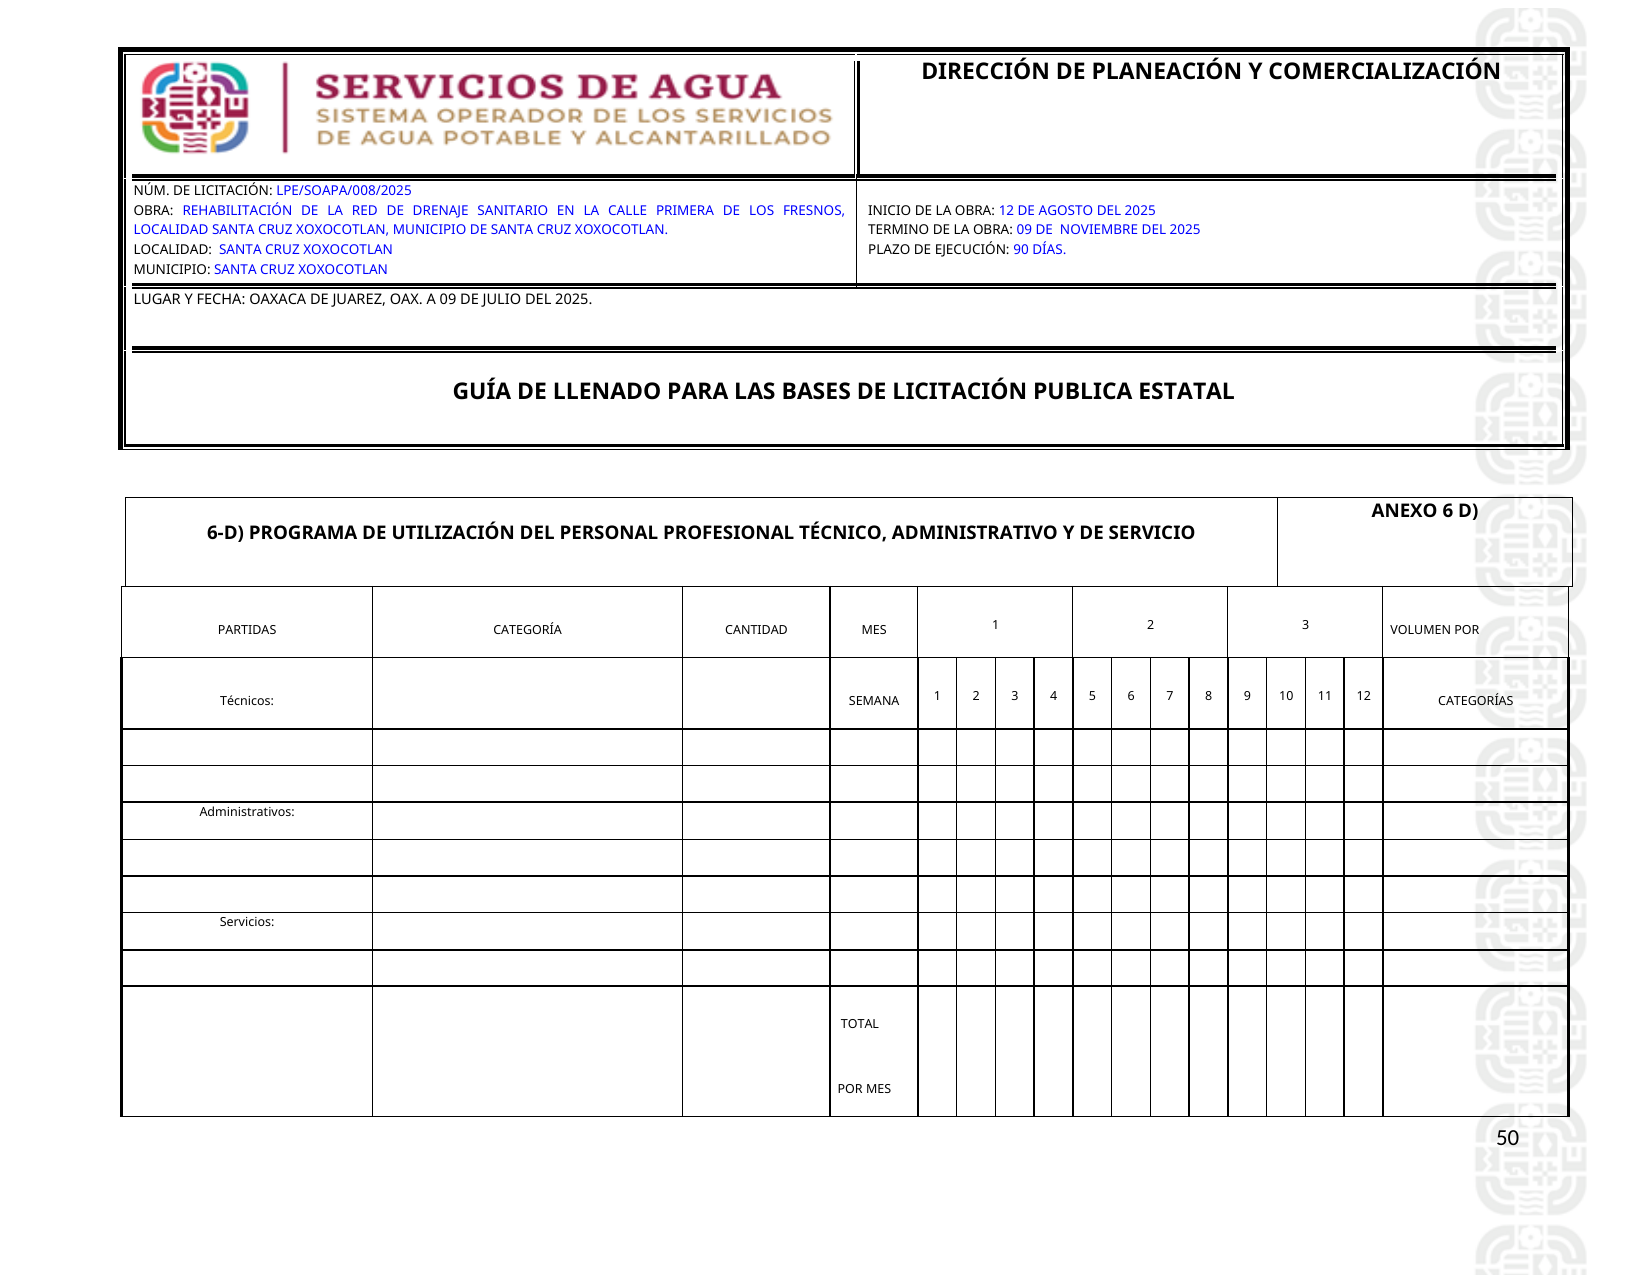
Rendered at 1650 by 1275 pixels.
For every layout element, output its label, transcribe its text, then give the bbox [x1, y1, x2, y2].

table_cell [831, 877, 917, 912]
table_cell [123, 877, 372, 912]
table_cell [1229, 951, 1266, 985]
table_cell [373, 730, 682, 765]
table_cell [373, 987, 682, 1051]
table_cell 5 [1074, 658, 1111, 728]
table_cell [1035, 840, 1072, 875]
table_cell [1384, 951, 1567, 985]
table_cell [1345, 1051, 1382, 1116]
table_cell [996, 913, 1033, 949]
table_cell MES [831, 587, 917, 657]
table_cell [957, 987, 995, 1051]
table_cell [957, 840, 995, 875]
table_cell [373, 951, 682, 985]
table_cell [1267, 951, 1305, 985]
table_cell [1384, 840, 1567, 875]
table_cell [1151, 877, 1188, 912]
table_cell [996, 987, 1033, 1051]
table_cell VOLUMEN POR [1383, 587, 1568, 657]
table_cell [1074, 877, 1111, 912]
table_cell [373, 658, 682, 728]
table_cell [1306, 987, 1343, 1051]
table_cell [1384, 877, 1567, 912]
table_cell [1306, 730, 1343, 765]
table_cell [1112, 877, 1150, 912]
table_cell [373, 803, 682, 839]
table_cell [1112, 803, 1150, 839]
table_cell [831, 803, 917, 839]
table_cell [1229, 987, 1266, 1051]
table_cell [1151, 730, 1188, 765]
table_cell [831, 840, 917, 875]
table_cell 1 [919, 658, 956, 728]
table_cell POR MES [831, 1051, 917, 1116]
table_cell [1151, 987, 1188, 1051]
table_cell SEMANA [831, 658, 917, 728]
table_cell [1151, 766, 1188, 801]
table_cell [1306, 766, 1343, 801]
table_cell [996, 877, 1033, 912]
table_cell [683, 766, 829, 801]
picture [1460, 8, 1590, 1275]
table_cell [957, 913, 995, 949]
table_cell [1190, 1051, 1227, 1116]
table_cell [1345, 803, 1382, 839]
table_cell [1384, 1051, 1567, 1116]
table_cell 2 [1073, 587, 1227, 657]
table_cell [1384, 987, 1567, 1051]
table_cell [1035, 766, 1072, 801]
table_cell [1151, 951, 1188, 985]
table_cell [1151, 913, 1188, 949]
table_cell [1267, 1051, 1305, 1116]
table_header ANEXO 6 D) [1278, 498, 1572, 586]
table_cell [1112, 913, 1150, 949]
table_cell [1074, 951, 1111, 985]
table_cell [1035, 1051, 1072, 1116]
table_cell [1306, 1051, 1343, 1116]
table_cell [996, 951, 1033, 985]
table_cell [1112, 730, 1150, 765]
table_cell [1306, 951, 1343, 985]
table_cell [683, 877, 829, 912]
table_cell [1229, 877, 1266, 912]
table_cell [1074, 1051, 1111, 1116]
table_cell CATEGORÍAS [1384, 658, 1567, 728]
table_cell [1035, 730, 1072, 765]
table_cell [1267, 803, 1305, 839]
table_cell [683, 658, 829, 728]
table_cell 9 [1229, 658, 1266, 728]
table_cell [1267, 840, 1305, 875]
table_cell TOTAL [831, 987, 917, 1051]
table_cell [123, 730, 372, 765]
table_cell [919, 1051, 956, 1116]
table_cell [1151, 840, 1188, 875]
table_cell [1229, 730, 1266, 765]
table_cell [1112, 987, 1150, 1051]
table_cell Técnicos: [123, 658, 372, 728]
table_cell 6 [1112, 658, 1150, 728]
table_cell 8 [1190, 658, 1227, 728]
table_cell [1306, 840, 1343, 875]
table_cell 3 [996, 658, 1033, 728]
table_cell [957, 730, 995, 765]
table_cell [1345, 840, 1382, 875]
table_cell [1229, 1051, 1266, 1116]
table_cell [123, 987, 372, 1051]
table_cell [919, 987, 956, 1051]
table_cell [1074, 803, 1111, 839]
table_cell [919, 840, 956, 875]
table_cell [123, 840, 372, 875]
table_cell [1035, 877, 1072, 912]
table_cell [1267, 877, 1305, 912]
table_cell [123, 951, 372, 985]
table_cell 3 [1228, 587, 1382, 657]
table_cell [683, 840, 829, 875]
table_cell [1306, 913, 1343, 949]
table_cell [919, 803, 956, 839]
table_cell [683, 951, 829, 985]
table_cell [831, 951, 917, 985]
table_cell [1267, 913, 1305, 949]
table_cell [1190, 730, 1227, 765]
table_cell [1112, 840, 1150, 875]
table_cell [831, 766, 917, 801]
table_cell [1229, 803, 1266, 839]
table_cell [1384, 766, 1567, 801]
table_cell [1190, 987, 1227, 1051]
table_cell [1151, 1051, 1188, 1116]
table_cell [683, 730, 829, 765]
table_cell [1190, 766, 1227, 801]
table_cell [1229, 913, 1266, 949]
table_cell CATEGORÍA [373, 587, 682, 657]
table_cell [1074, 913, 1111, 949]
table_cell [683, 803, 829, 839]
table_cell [996, 766, 1033, 801]
table_cell [1345, 987, 1382, 1051]
table_cell [1345, 951, 1382, 985]
table_cell [1345, 766, 1382, 801]
table_cell [1190, 913, 1227, 949]
picture [1460, 52, 1565, 449]
table_cell [1190, 951, 1227, 985]
table_cell [1345, 877, 1382, 912]
table_header 6-D) PROGRAMA DE UTILIZACIÓN DEL PERSONAL PROFESIONAL TÉCNICO, ADMINISTRATIVO Y DE SERVICIO [126, 498, 1277, 586]
table_cell [683, 1051, 829, 1116]
table_cell 4 [1035, 658, 1072, 728]
table_cell [996, 803, 1033, 839]
table_cell [1306, 877, 1343, 912]
table_cell [957, 766, 995, 801]
table_cell [957, 877, 995, 912]
table_cell 2 [957, 658, 995, 728]
table_cell [1035, 951, 1072, 985]
table_cell 10 [1267, 658, 1305, 728]
table_cell [919, 951, 956, 985]
table_cell [1112, 951, 1150, 985]
table_cell [1074, 766, 1111, 801]
table_cell [373, 877, 682, 912]
table_cell [1306, 803, 1343, 839]
table_cell [1035, 987, 1072, 1051]
table_cell [1074, 840, 1111, 875]
table_cell [957, 1051, 995, 1116]
table_cell [919, 877, 956, 912]
table_cell [1151, 803, 1188, 839]
picture [137, 55, 840, 169]
table_cell [1345, 730, 1382, 765]
table_cell [1384, 913, 1567, 949]
table_cell [123, 1051, 372, 1116]
table_cell [957, 951, 995, 985]
table_cell [1074, 987, 1111, 1051]
table_cell [1384, 730, 1567, 765]
table_cell [831, 730, 917, 765]
table_cell [1035, 913, 1072, 949]
table_cell [1267, 730, 1305, 765]
table_cell [1267, 987, 1305, 1051]
table_cell [123, 766, 372, 801]
table_cell 1 [918, 587, 1072, 657]
table_cell [373, 1051, 682, 1116]
table_cell [1112, 766, 1150, 801]
table_cell 11 [1306, 658, 1343, 728]
table_cell [919, 766, 956, 801]
table_cell [683, 913, 829, 949]
table_cell [1384, 803, 1567, 839]
table_cell [996, 1051, 1033, 1116]
table_cell [1035, 803, 1072, 839]
table_cell [957, 803, 995, 839]
table_cell [1112, 1051, 1150, 1116]
table_cell Administrativos: [123, 803, 372, 839]
table_cell [831, 913, 917, 949]
table_cell [373, 913, 682, 949]
table_cell 7 [1151, 658, 1188, 728]
table_cell PARTIDAS [122, 587, 372, 657]
table_cell [1229, 840, 1266, 875]
table_cell [1229, 766, 1266, 801]
table_cell 12 [1345, 658, 1382, 728]
table_cell [1190, 877, 1227, 912]
table_cell [996, 730, 1033, 765]
table_cell [1190, 840, 1227, 875]
table_cell Servicios: [123, 913, 372, 949]
table_cell [373, 766, 682, 801]
table_cell [1345, 913, 1382, 949]
table_cell [1074, 730, 1111, 765]
table_cell [919, 730, 956, 765]
table_cell [683, 987, 829, 1051]
table_cell [996, 840, 1033, 875]
table_cell [1190, 803, 1227, 839]
table_cell CANTIDAD [683, 587, 829, 657]
table_cell [919, 913, 956, 949]
table_cell [373, 840, 682, 875]
table_cell [1267, 766, 1305, 801]
